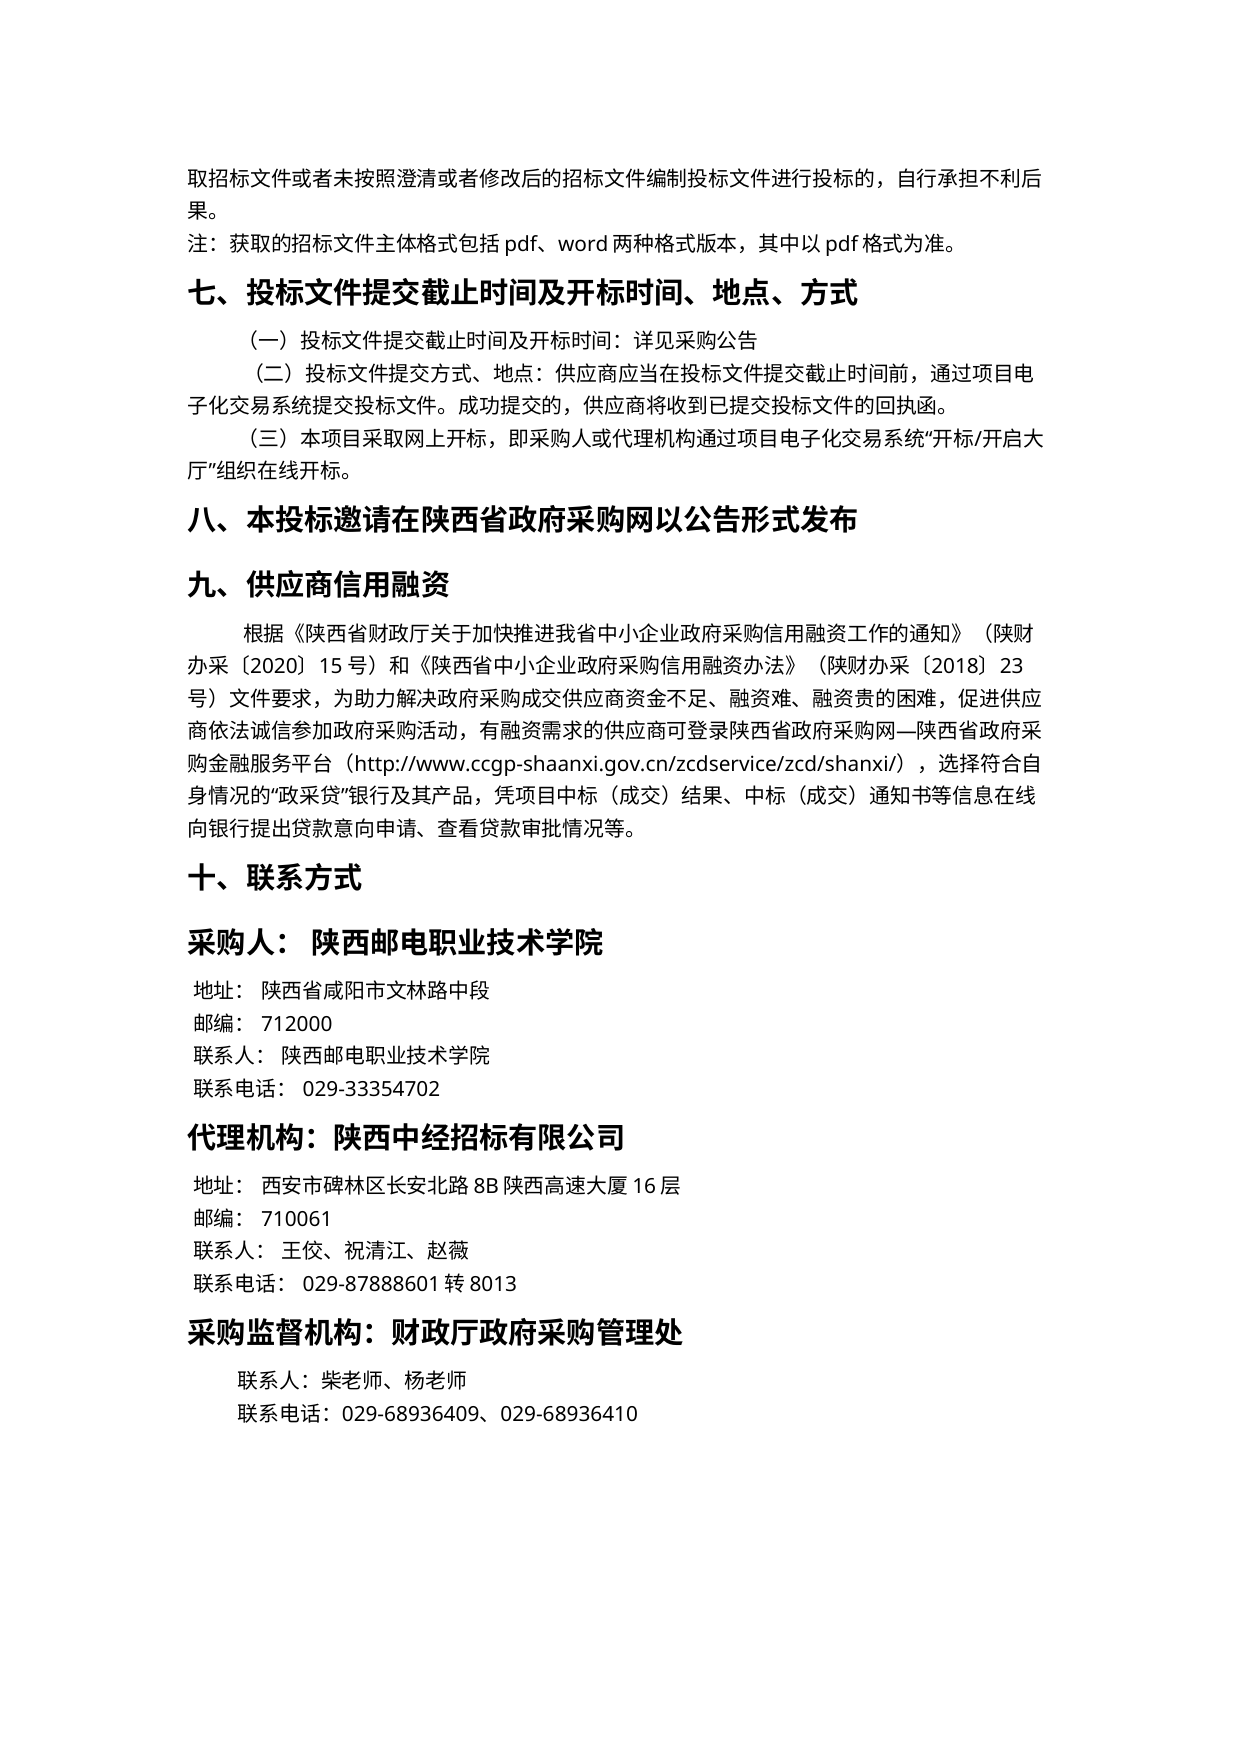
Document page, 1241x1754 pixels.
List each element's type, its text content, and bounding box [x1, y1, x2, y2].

text 邮编： 712000 [187, 1007, 1053, 1039]
text 八、本投标邀请在陕西省政府采购网以公告形式发布 [187, 487, 1053, 552]
text 联系电话： 029-87888601转8013 [187, 1267, 1053, 1299]
text 九、供应商信用融资 [187, 552, 1053, 617]
text 根据《陕西省财政厅关于加快推进我省中小企业政府采购信用融资工作的通知》（陕财办采〔2020〕15 号）和《陕西省中小企业政府采购信用融资办法》（陕财办采〔2018〕23 号）文件要求，为助力解决政府采购成交供应商资金不足、融资难、融资贵的困难，促进供应商依法诚信参加政府采购活动，有融资需求的供应商可登录陕西省政府采购网—陕西省政府采购金融服务平台（http://www.ccgp-shaanxi.gov.cn/zcdservice/zcd/shanxi/），选择符合自身情况的“政采贷”银行及其产品，凭项目中标（成交）结果、中标（成交）通知书等信息在线向银行提出贷款意向申请、查看贷款审批情况等。 [187, 617, 1053, 844]
text 联系人： 王佼、祝清江、赵薇 [187, 1234, 1053, 1267]
text 注：获取的招标文件主体格式包括pdf、word两种格式版本，其中以pdf格式为准。 [187, 227, 1053, 259]
text 联系电话：029-68936409、029-68936410 [187, 1397, 1053, 1429]
text （一）投标文件提交截止时间及开标时间：详见采购公告 [187, 324, 1053, 357]
text 代理机构：陕西中经招标有限公司 [187, 1104, 1053, 1169]
text （三）本项目采取网上开标，即采购人或代理机构通过项目电子化交易系统“开标/开启大厅”组织在线开标。 [187, 422, 1053, 487]
text 十、联系方式 [187, 844, 1053, 909]
text 采购人： 陕西邮电职业技术学院 [187, 909, 1053, 974]
text 联系人： 陕西邮电职业技术学院 [187, 1039, 1053, 1072]
text 联系人：柴老师、杨老师 [187, 1364, 1053, 1397]
text 邮编： 710061 [187, 1202, 1053, 1234]
text （二）投标文件提交方式、地点：供应商应当在投标文件提交截止时间前，通过项目电子化交易系统提交投标文件。成功提交的，供应商将收到已提交投标文件的回执函。 [187, 357, 1053, 422]
text 联系电话： 029-33354702 [187, 1072, 1053, 1104]
text 七、投标文件提交截止时间及开标时间、地点、方式 [187, 259, 1053, 324]
text 采购监督机构：财政厅政府采购管理处 [187, 1299, 1053, 1364]
text 地址： 西安市碑林区长安北路8B陕西高速大厦16层 [187, 1169, 1053, 1202]
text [187, 162, 1053, 227]
text 地址： 陕西省咸阳市文林路中段 [187, 974, 1053, 1007]
